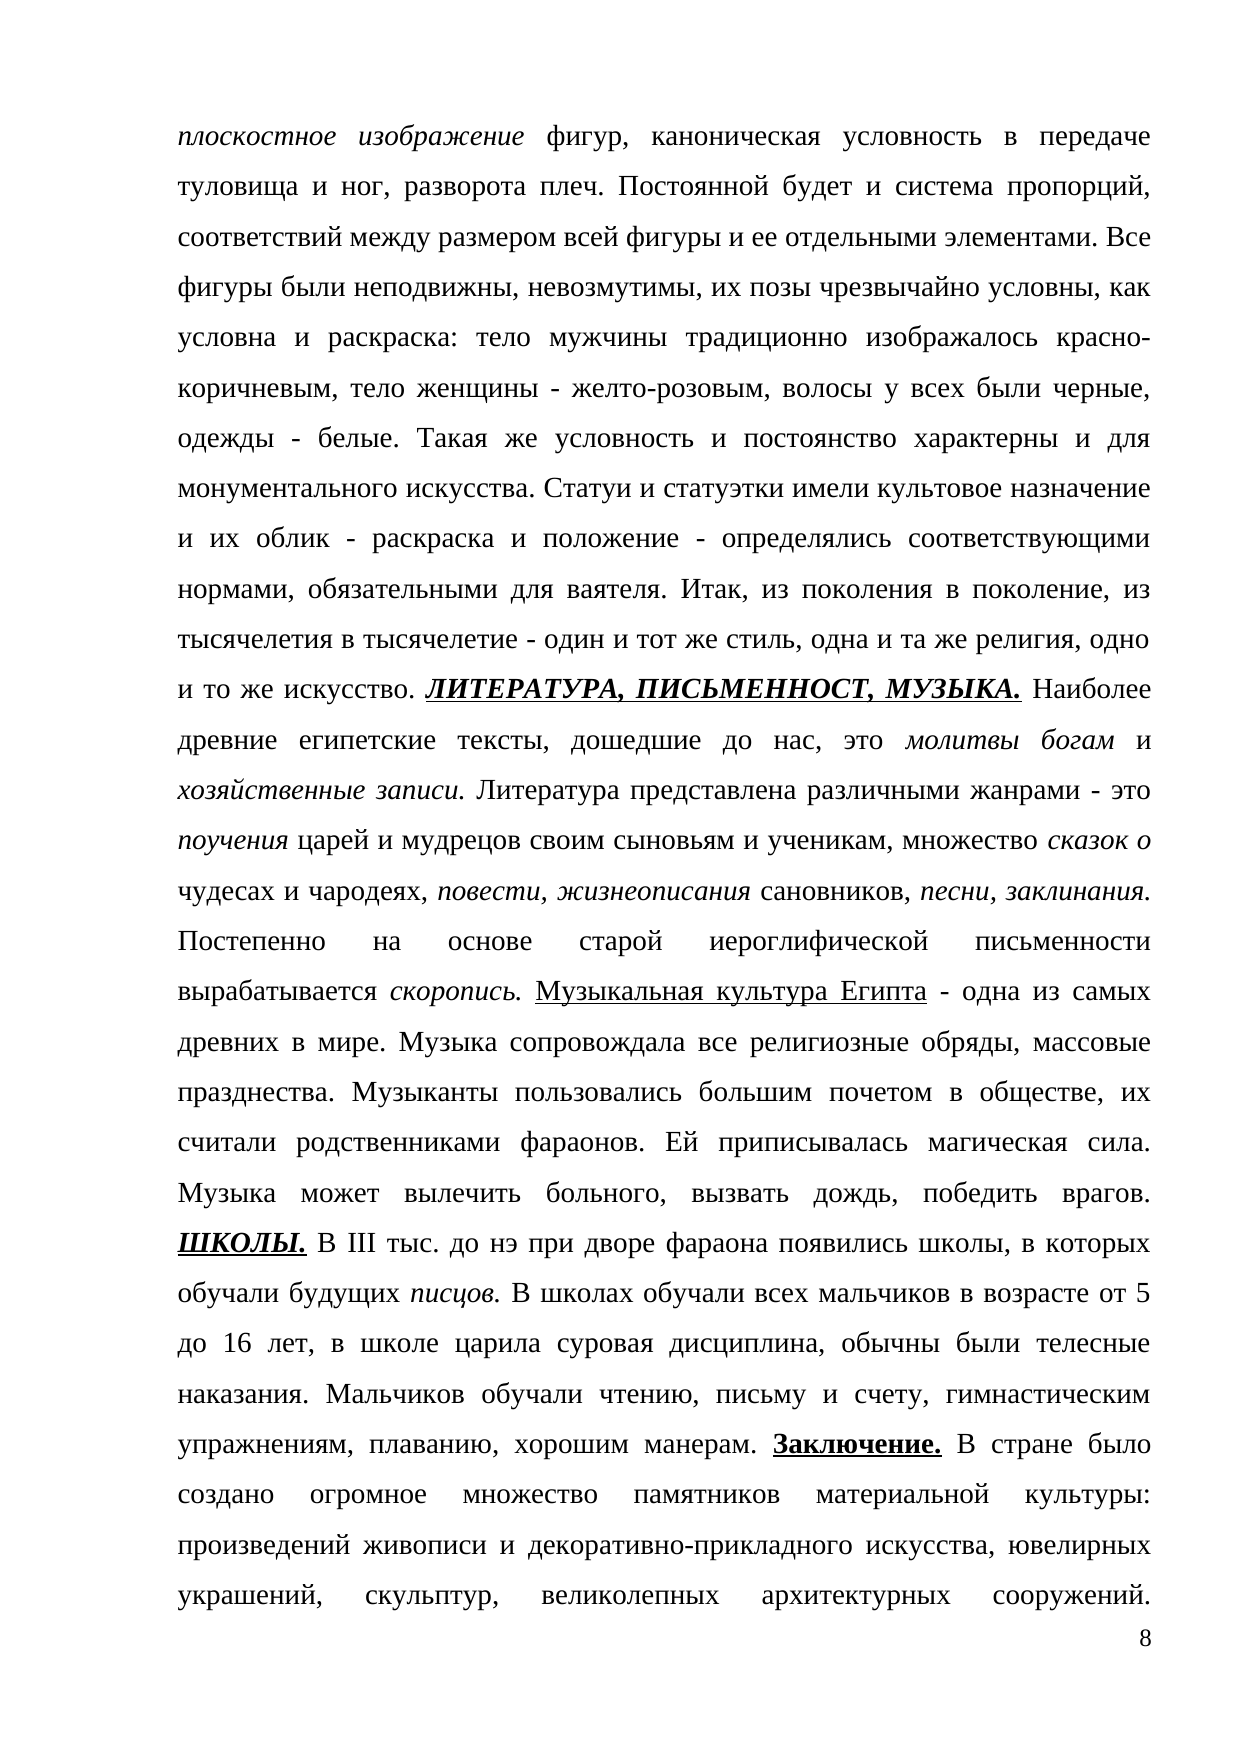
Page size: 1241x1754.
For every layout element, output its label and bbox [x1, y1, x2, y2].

text [177, 118, 1152, 1611]
